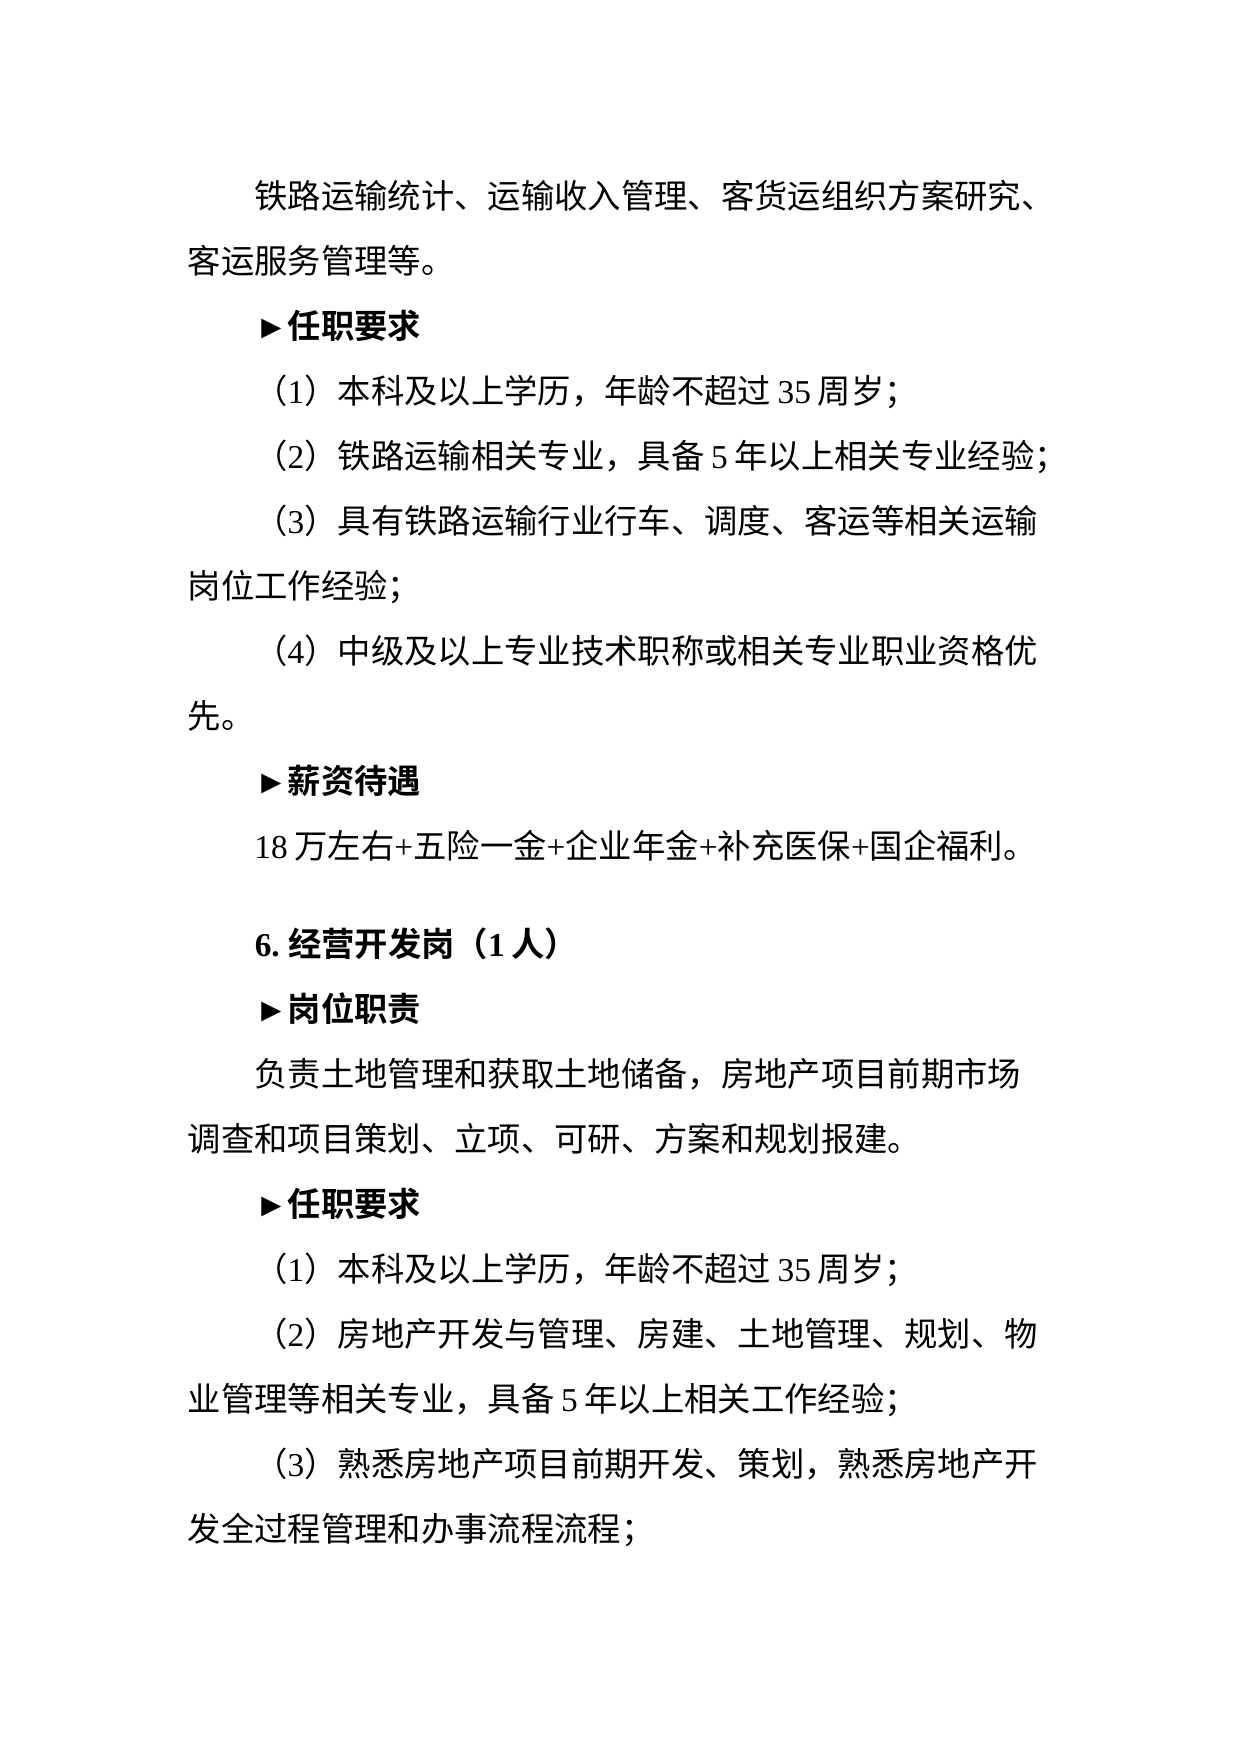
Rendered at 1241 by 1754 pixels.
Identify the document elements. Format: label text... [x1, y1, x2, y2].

text 18万左右+五险一金+企业年金+补充医保+国企福利。 [187, 812, 1053, 877]
text （2）房地产开发与管理、房建、土地管理、规划、物业管理等相关专业，具备5年以上相关工作经验； [187, 1299, 1053, 1429]
text ►任职要求 [187, 292, 1053, 357]
text 6. 经营开发岗（1人） [187, 909, 1053, 974]
text 负责土地管理和获取土地储备，房地产项目前期市场调查和项目策划、立项、可研、方案和规划报建。 [187, 1039, 1053, 1169]
text ►岗位职责 [254, 974, 1053, 1039]
text （4）中级及以上专业技术职称或相关专业职业资格优先。 [187, 617, 1053, 747]
text ►薪资待遇 [187, 747, 1053, 812]
text ►任职要求 [187, 1169, 1053, 1234]
text （1）本科及以上学历，年龄不超过35周岁； [187, 357, 1053, 422]
text （3）熟悉房地产项目前期开发、策划，熟悉房地产开发全过程管理和办事流程流程； [187, 1429, 1053, 1559]
text （2）铁路运输相关专业，具备5年以上相关专业经验； [187, 422, 1053, 487]
text 铁路运输统计、运输收入管理、客货运组织方案研究、客运服务管理等。 [187, 162, 1053, 292]
text （1）本科及以上学历，年龄不超过35周岁； [187, 1234, 1053, 1299]
text （3）具有铁路运输行业行车、调度、客运等相关运输岗位工作经验； [187, 487, 1053, 617]
